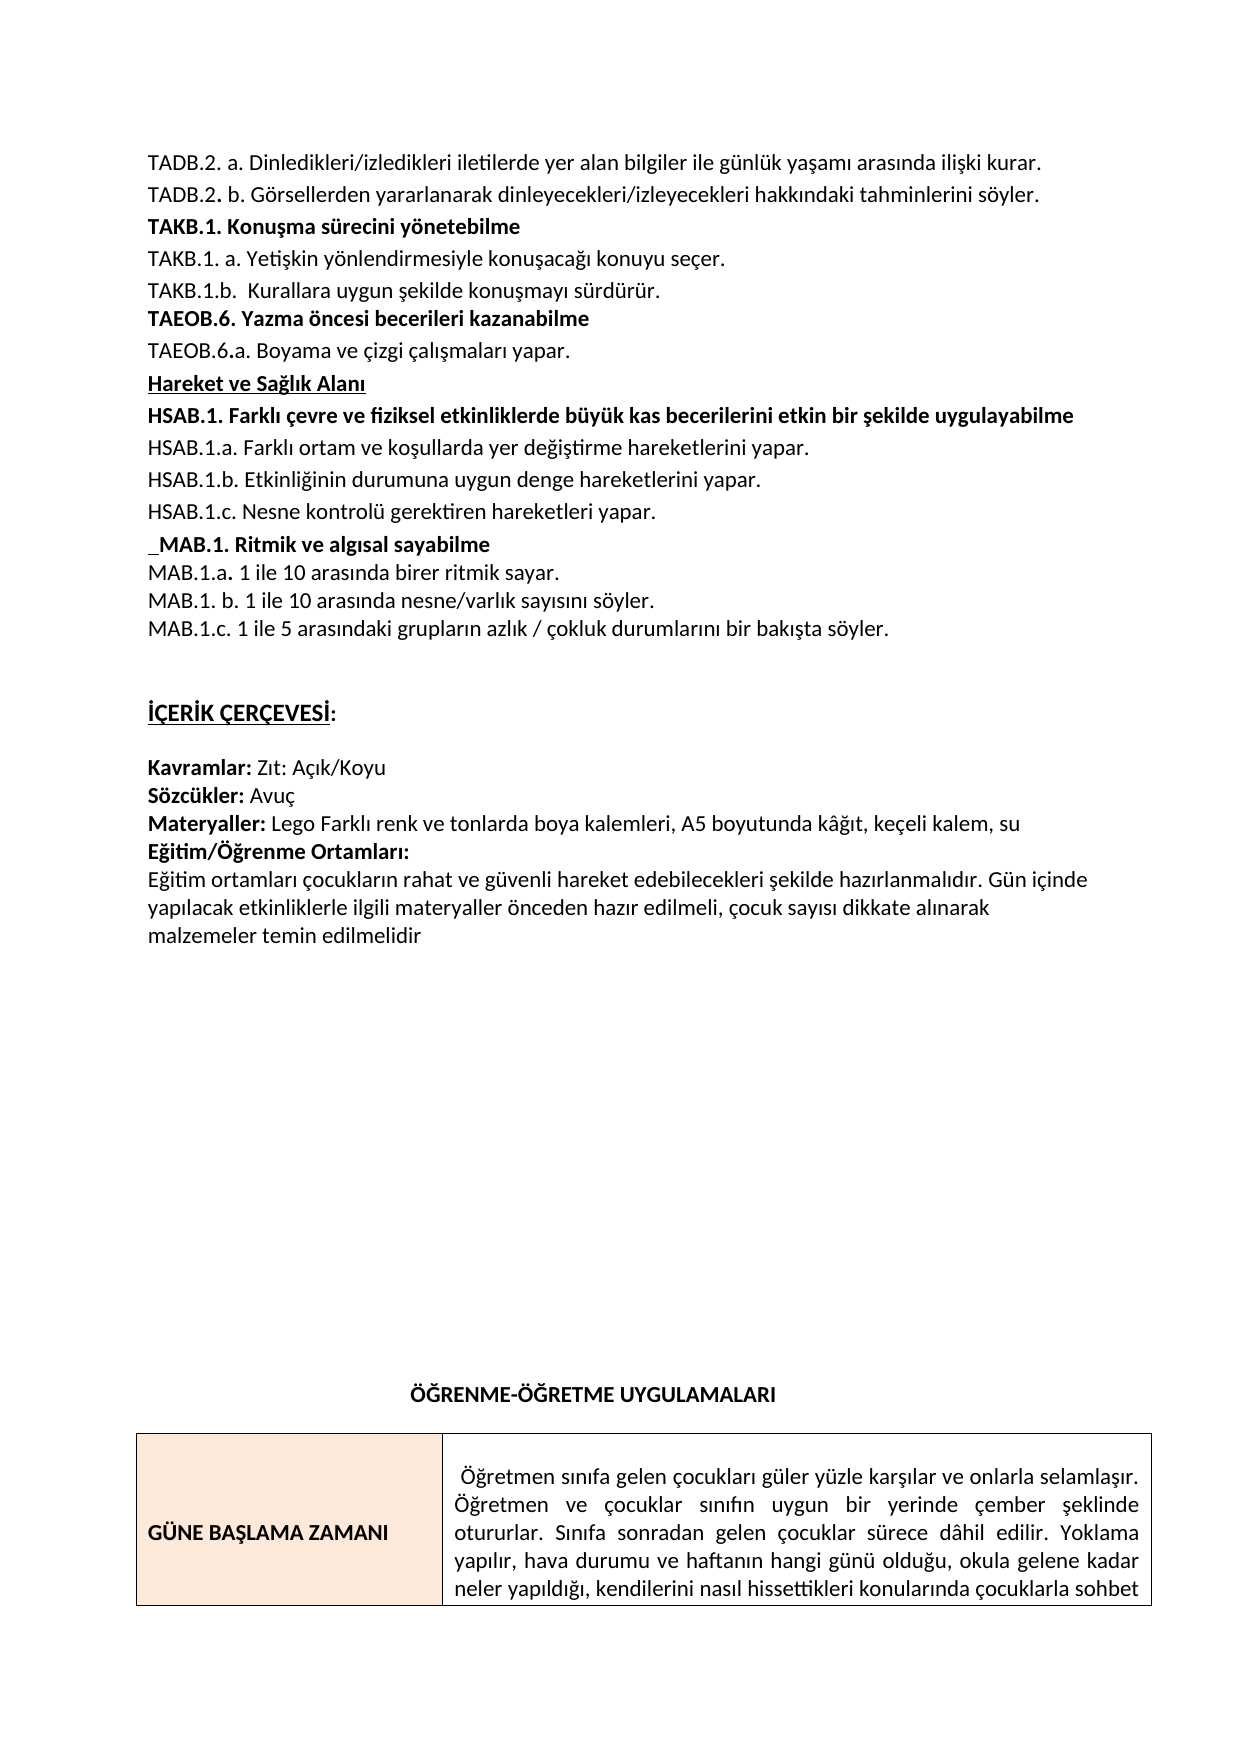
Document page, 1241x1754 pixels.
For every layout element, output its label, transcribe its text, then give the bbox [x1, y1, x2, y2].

text MAB.1. Ritmik ve algısal sayabilme [148, 530, 1093, 558]
text MAB.1.a. 1 ile 10 arasında birer ritmik sayar. [148, 558, 1093, 586]
text İÇERİK ÇERÇEVESİ: [148, 698, 1093, 728]
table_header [443, 1434, 1151, 1605]
text MAB.1.c. 1 ile 5 arasındaki grupların azlık / çokluk durumlarını bir bakışta söyler. [148, 614, 1093, 642]
text HSAB.1. Farklı çevre ve fiziksel etkinliklerde büyük kas becerilerini etkin bir şekilde uygulayabilme [148, 401, 1093, 429]
text TAKB.1.b. Kurallara uygun şekilde konuşmayı sürdürür. [148, 276, 1093, 304]
text TAKB.1. a. Yetişkin yönlendirmesiyle konuşacağı konuyu seçer. [148, 244, 1093, 272]
text TAKB.1. Konuşma sürecini yönetebilme [148, 212, 1093, 240]
text Hareket ve Sağlık Alanı [148, 369, 1093, 397]
text Eğitim/Öğrenme Ortamları: [148, 837, 1093, 866]
text TAEOB.6.a. Boyama ve çizgi çalışmaları yapar. [148, 337, 1093, 364]
text TADB.2. b. Görsellerden yararlanarak dinleyecekleri/izleyecekleri hakkındaki tahminlerini söyler. [148, 180, 1093, 208]
text Materyaller: Lego Farklı renk ve tonlarda boya kalemleri, A5 boyutunda kâğıt, keçeli kalem, su [148, 809, 1093, 837]
text Eğitim ortamları çocukların rahat ve güvenli hareket edebilecekleri şekilde hazırlanmalıdır. Gün içinde yapılacak etkinliklerle ilgili materyaller önceden hazır edilmeli, çocuk sayısı dikkate alınarak malzemeler temin edilmelidir [148, 866, 1093, 949]
text Sözcükler: Avuç [148, 781, 1093, 809]
table_header GÜNE BAŞLAMA ZAMANI [137, 1434, 442, 1605]
text HSAB.1.a. Farklı ortam ve koşullarda yer değiştirme hareketlerini yapar. [148, 433, 1093, 461]
text ÖĞRENME-ÖĞRETME UYGULAMALARI [148, 1380, 1093, 1408]
text MAB.1. b. 1 ile 10 arasında nesne/varlık sayısını söyler. [148, 586, 1093, 614]
text TADB.2. a. Dinledikleri/izledikleri iletilerde yer alan bilgiler ile günlük yaşamı arasında ilişki kurar. [148, 148, 1093, 176]
text HSAB.1.b. Etkinliğinin durumuna uygun denge hareketlerini yapar. [148, 465, 1093, 493]
text TAEOB.6. Yazma öncesi becerileri kazanabilme [148, 304, 1093, 332]
text Kavramlar: Zıt: Açık/Koyu [148, 753, 1093, 781]
text HSAB.1.c. Nesne kontrolü gerektiren hareketleri yapar. [148, 497, 1093, 526]
